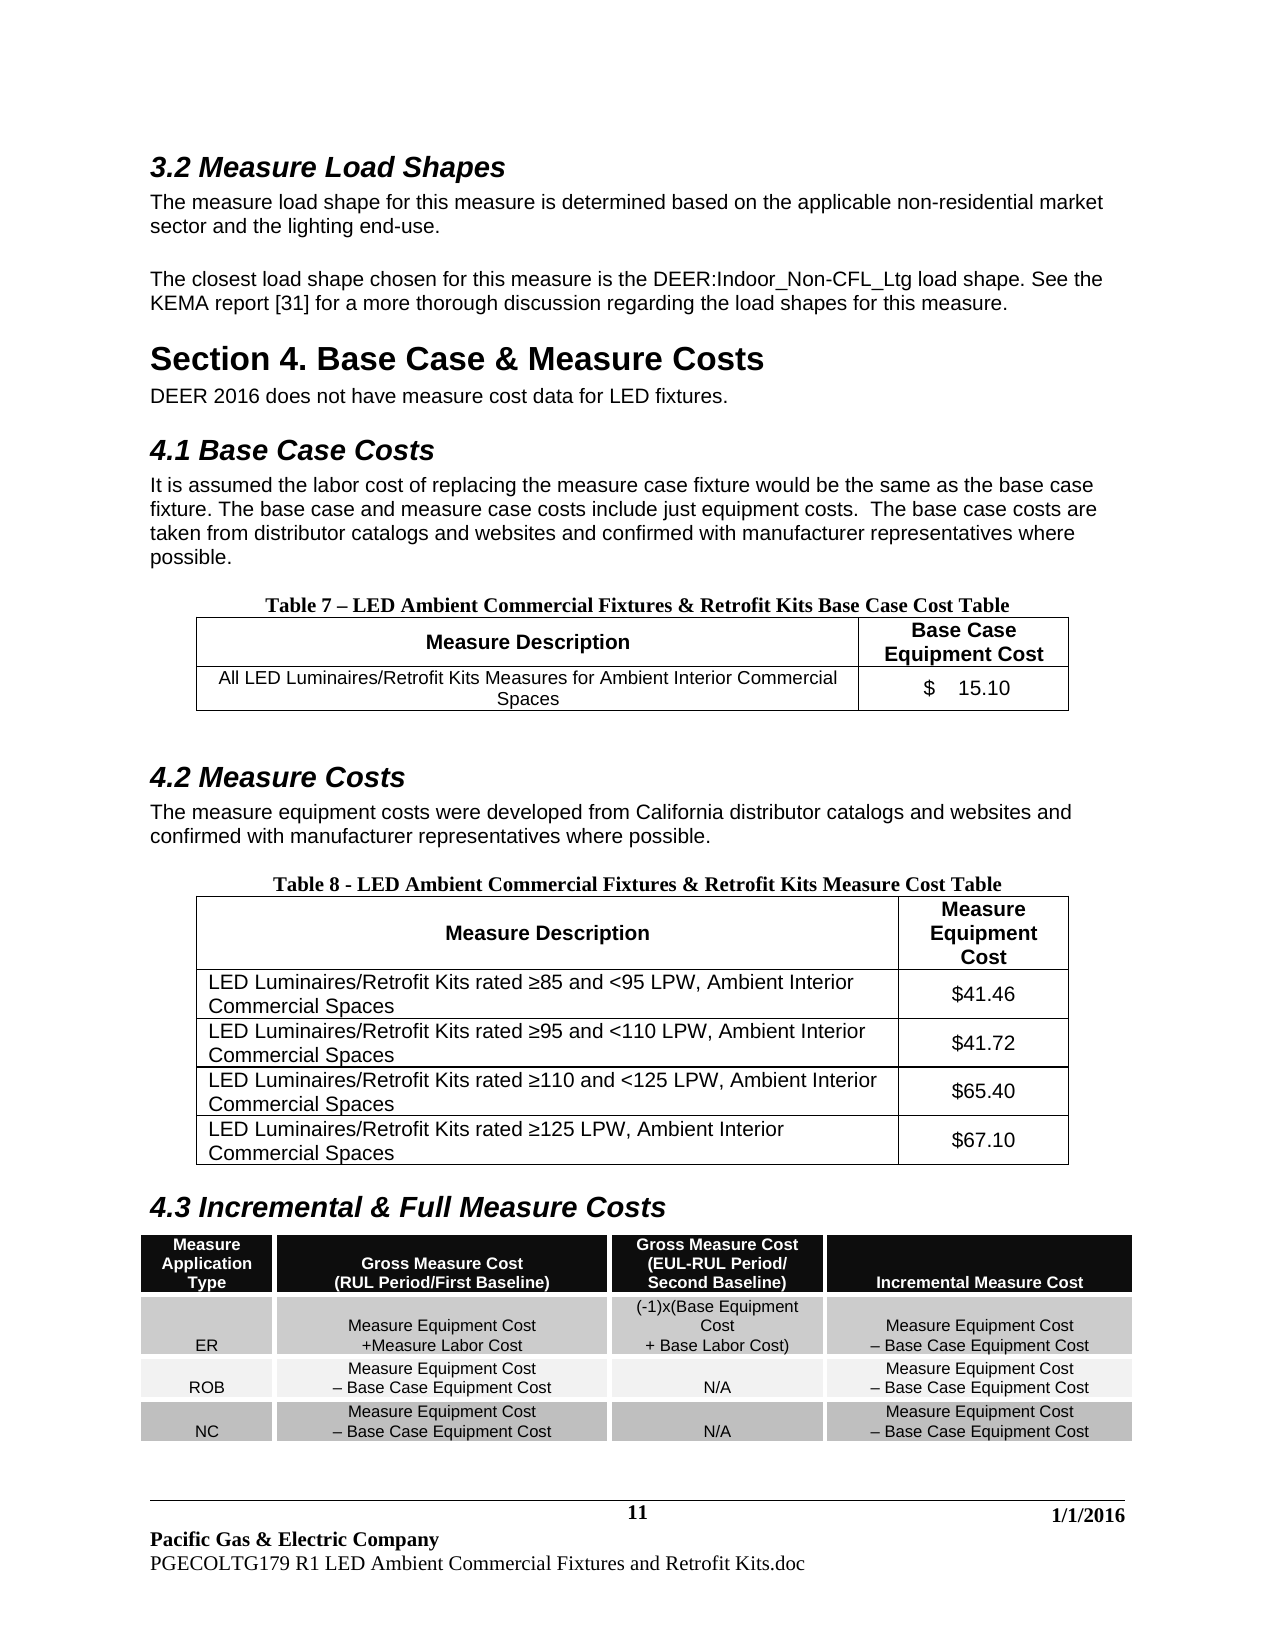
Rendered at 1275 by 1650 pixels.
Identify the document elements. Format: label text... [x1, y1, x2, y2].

table_cell N/A [612, 1402, 823, 1441]
table_cell $67.10 [899, 1116, 1068, 1164]
table_header Gross Measure Cost (EUL-RUL Period/ Second Baseline) [612, 1235, 823, 1292]
table_cell LED Luminaires/Retrofit Kits rated ≥95 and <110 LPW, Ambient Interior Commercial Spaces [197, 1019, 898, 1066]
table_cell N/A [612, 1359, 823, 1397]
subtitle 4.2 Measure Costs [150, 760, 1125, 793]
table_cell $41.46 [899, 970, 1068, 1017]
table_header Measure Description [197, 618, 858, 666]
subtitle 4.3 Incremental & Full Measure Costs [150, 1190, 1125, 1224]
table_cell NC [141, 1402, 272, 1441]
table_cell ER [141, 1297, 272, 1354]
text The measure load shape for this measure is determined based on the applicable non-residential market sector and the lighting end-use. [150, 190, 1125, 238]
subtitle 4.1 Base Case Costs [150, 433, 1125, 467]
table_cell $65.40 [899, 1068, 1068, 1115]
table_header Measure Equipment Cost [899, 897, 1068, 968]
table_header Incremental Measure Cost [827, 1235, 1132, 1292]
text The closest load shape chosen for this measure is the DEER:Indoor_Non-CFL_Ltg load shape. See the KEMA report [31] for a more thorough discussion regarding the load shapes for this measure. [150, 266, 1125, 314]
table_cell $41.72 [899, 1019, 1068, 1066]
table_header Gross Measure Cost (RUL Period/First Baseline) [277, 1235, 607, 1292]
table_cell All LED Luminaires/Retrofit Kits Measures for Ambient Interior Commercial Spaces [197, 667, 858, 710]
table_cell LED Luminaires/Retrofit Kits rated ≥85 and <95 LPW, Ambient Interior Commercial Spaces [197, 970, 898, 1017]
table_cell Measure Equipment Cost – Base Case Equipment Cost [277, 1402, 607, 1441]
subtitle Section 4. Base Case & Measure Costs [150, 339, 1125, 378]
table_cell Measure Equipment Cost – Base Case Equipment Cost [277, 1359, 607, 1397]
table_cell Measure Equipment Cost +Measure Labor Cost [277, 1297, 607, 1354]
table_cell Measure Equipment Cost – Base Case Equipment Cost [827, 1359, 1132, 1397]
table_header Measure Application Type [141, 1235, 272, 1292]
table_cell LED Luminaires/Retrofit Kits rated ≥125 LPW, Ambient Interior Commercial Spaces [197, 1116, 898, 1164]
table_cell (-1)x(Base Equipment Cost + Base Labor Cost) [612, 1297, 823, 1354]
table_header Base Case Equipment Cost [859, 618, 1068, 666]
text DEER 2016 does not have measure cost data for LED fixtures. [150, 384, 1125, 408]
text The measure equipment costs were developed from California distributor catalogs and websites and confirmed with manufacturer representatives where possible. [150, 799, 1125, 847]
subtitle 3.2 Measure Load Shapes [150, 150, 1125, 183]
table_cell ROB [141, 1359, 272, 1397]
table_cell Measure Equipment Cost – Base Case Equipment Cost [827, 1402, 1132, 1441]
table_header Measure Description [197, 897, 898, 968]
table_cell $ 15.10 [859, 667, 1068, 710]
table_cell LED Luminaires/Retrofit Kits rated ≥110 and <125 LPW, Ambient Interior Commercial Spaces [197, 1068, 898, 1115]
text It is assumed the labor cost of replacing the measure case fixture would be the same as the base case fixture. The base case and measure case costs include just equipment costs. The base case costs are taken from distributor catalogs and websites and confirmed with manufacturer representatives where possible. [150, 473, 1125, 569]
table_cell Measure Equipment Cost – Base Case Equipment Cost [827, 1297, 1132, 1354]
